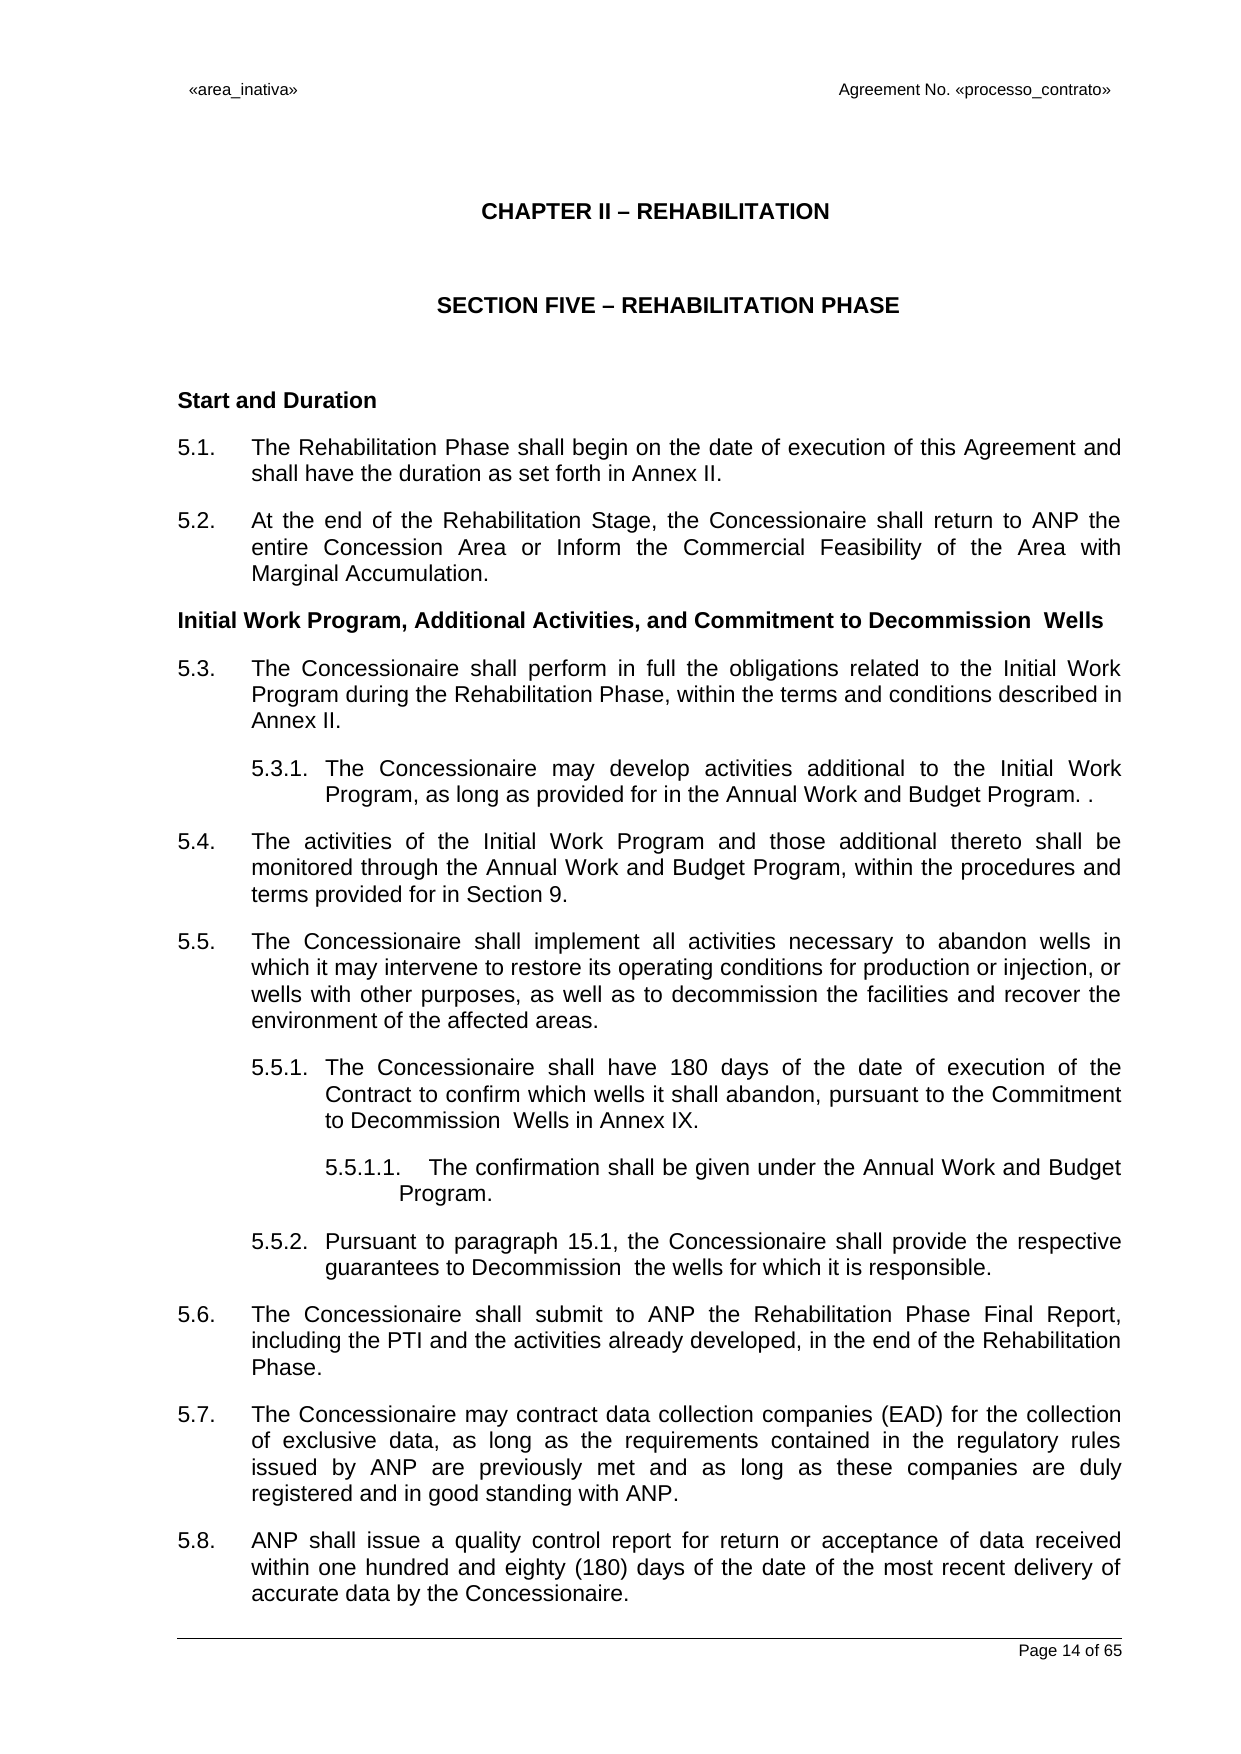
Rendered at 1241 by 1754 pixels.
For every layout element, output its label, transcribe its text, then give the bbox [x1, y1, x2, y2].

text The activities of the Initial Work Program and those additional thereto shall be monitored through the Annual Work and Budget Program, within the procedures and terms provided for in Section 9. [177, 828, 1122, 907]
text Initial Work Program, Additional Activities, and Commitment to Decommission Wells [177, 607, 1122, 634]
text The Concessionaire shall perform in full the obligations related to the Initial Work Program during the Rehabilitation Phase, within the terms and conditions described in Annex II. [177, 654, 1122, 734]
text CHAPTER II – REHABILITATION [189, 198, 1122, 224]
text The Concessionaire may contract data collection companies (EAD) for the collection of exclusive data, as long as the requirements contained in the regulatory rules issued by ANP are previously met and as long as these companies are duly registered and in good standing with ANP. [177, 1401, 1122, 1506]
text ANP shall issue a quality control report for return or acceptance of data received within one hundred and eighty (180) days of the date of the most recent delivery of accurate data by the Concessionaire. [177, 1527, 1122, 1606]
text SECTION FIVE – REHABILITATION PHASE [177, 292, 1122, 319]
text The Concessionaire may develop activities additional to the Initial Work Program, as long as provided for in the Annual Work and Budget Program. . [251, 754, 1122, 807]
text The confirmation shall be given under the Annual Work and Budget Program. [325, 1154, 1122, 1207]
text At the end of the Rehabilitation Stage, the Concessionaire shall return to ANP the entire Concession Area or Inform the Commercial Feasibility of the Area with Marginal Accumulation. [177, 507, 1122, 587]
text Pursuant to paragraph 15.1, the Concessionaire shall provide the respective guarantees to Decommission the wells for which it is responsible. [251, 1228, 1122, 1280]
text The Concessionaire shall implement all activities necessary to abandon wells in which it may intervene to restore its operating conditions for production or injection, or wells with other purposes, as well as to decommission the facilities and recover the environment of the affected areas. [177, 928, 1122, 1033]
text Start and Duration [177, 387, 1122, 413]
text The Concessionaire shall have 180 days of the date of execution of the Contract to confirm which wells it shall abandon, pursuant to the Commitment to Decommission Wells in Annex IX. [251, 1054, 1122, 1133]
text The Concessionaire shall submit to ANP the Rehabilitation Phase Final Report, including the PTI and the activities already developed, in the end of the Rehabilitation Phase. [177, 1301, 1122, 1380]
text The Rehabilitation Phase shall begin on the date of execution of this Agreement and shall have the duration as set forth in Annex II. [177, 434, 1122, 487]
